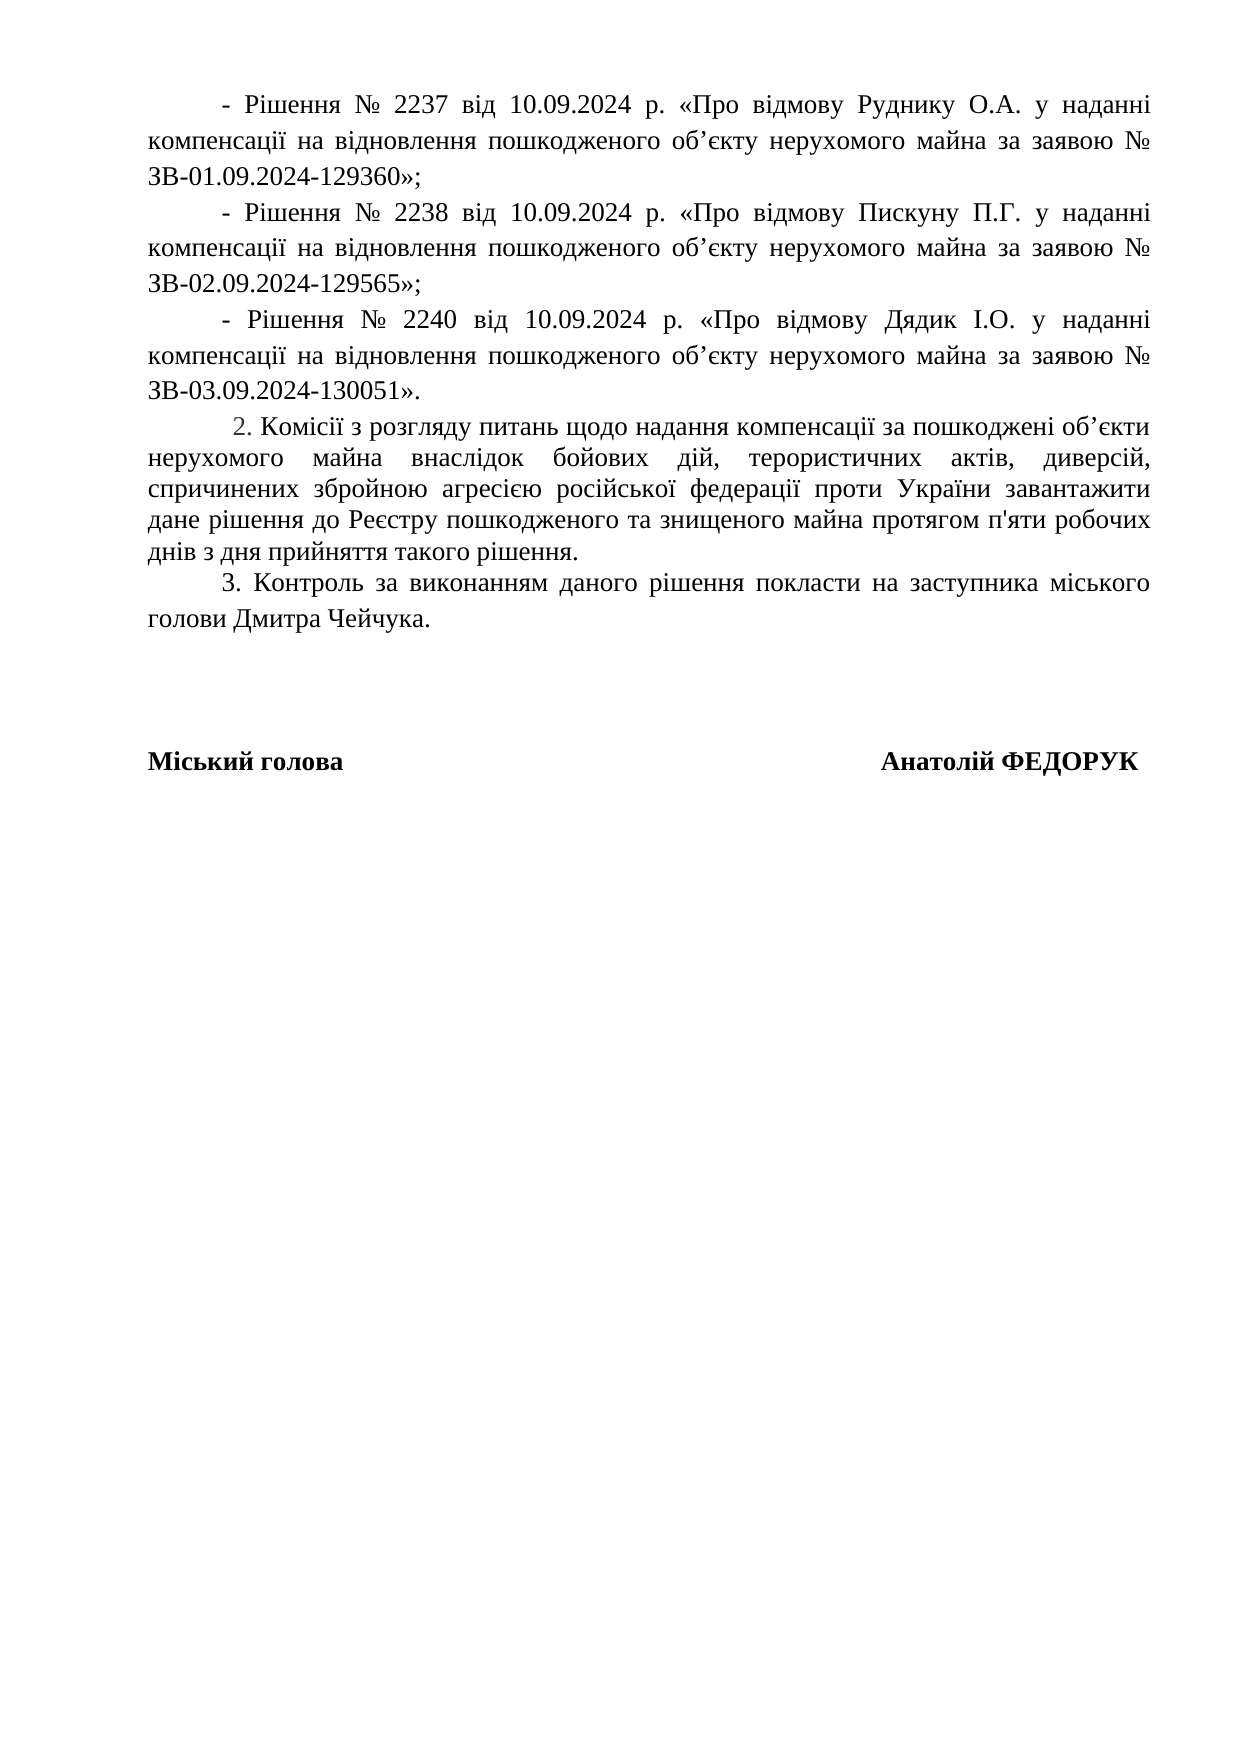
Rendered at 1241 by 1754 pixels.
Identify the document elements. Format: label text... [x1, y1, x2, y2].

text 3. Контроль за виконанням даного рішення покласти на заступника міського голови Дмитра Чейчука. [148, 566, 1152, 633]
text - Рішення № 2238 від 10.09.2024 р. «Про відмову Пискуну П.Г. у наданні компенсації на відновлення пошкодженого об’єкту нерухомого майна за заявою № ЗВ-02.09.2024-129565»; [148, 196, 1152, 298]
text - Рішення № 2237 від 10.09.2024 р. «Про відмову Руднику О.А. у наданні компенсації на відновлення пошкодженого об’єкту нерухомого майна за заявою № ЗВ-01.09.2024-129360»; [148, 89, 1152, 191]
text - Рішення № 2240 від 10.09.2024 р. «Про відмову Дядик І.О. у наданні компенсації на відновлення пошкодженого об’єкту нерухомого майна за заявою № ЗВ-03.09.2024-130051». [148, 303, 1152, 406]
text 2. Комісії з розгляду питань щодо надання компенсації за пошкоджені об’єкти нерухомого майна внаслідок бойових дій, терористичних актів, диверсій, спричинених збройною агресією російської федерації проти України завантажити дане рішення до Реєстру пошкодженого та знищеного майна протягом п'яти робочих днів з дня прийняття такого рішення. [148, 410, 1152, 566]
text Міський голова Анатолій ФЕДОРУК [148, 744, 1152, 776]
